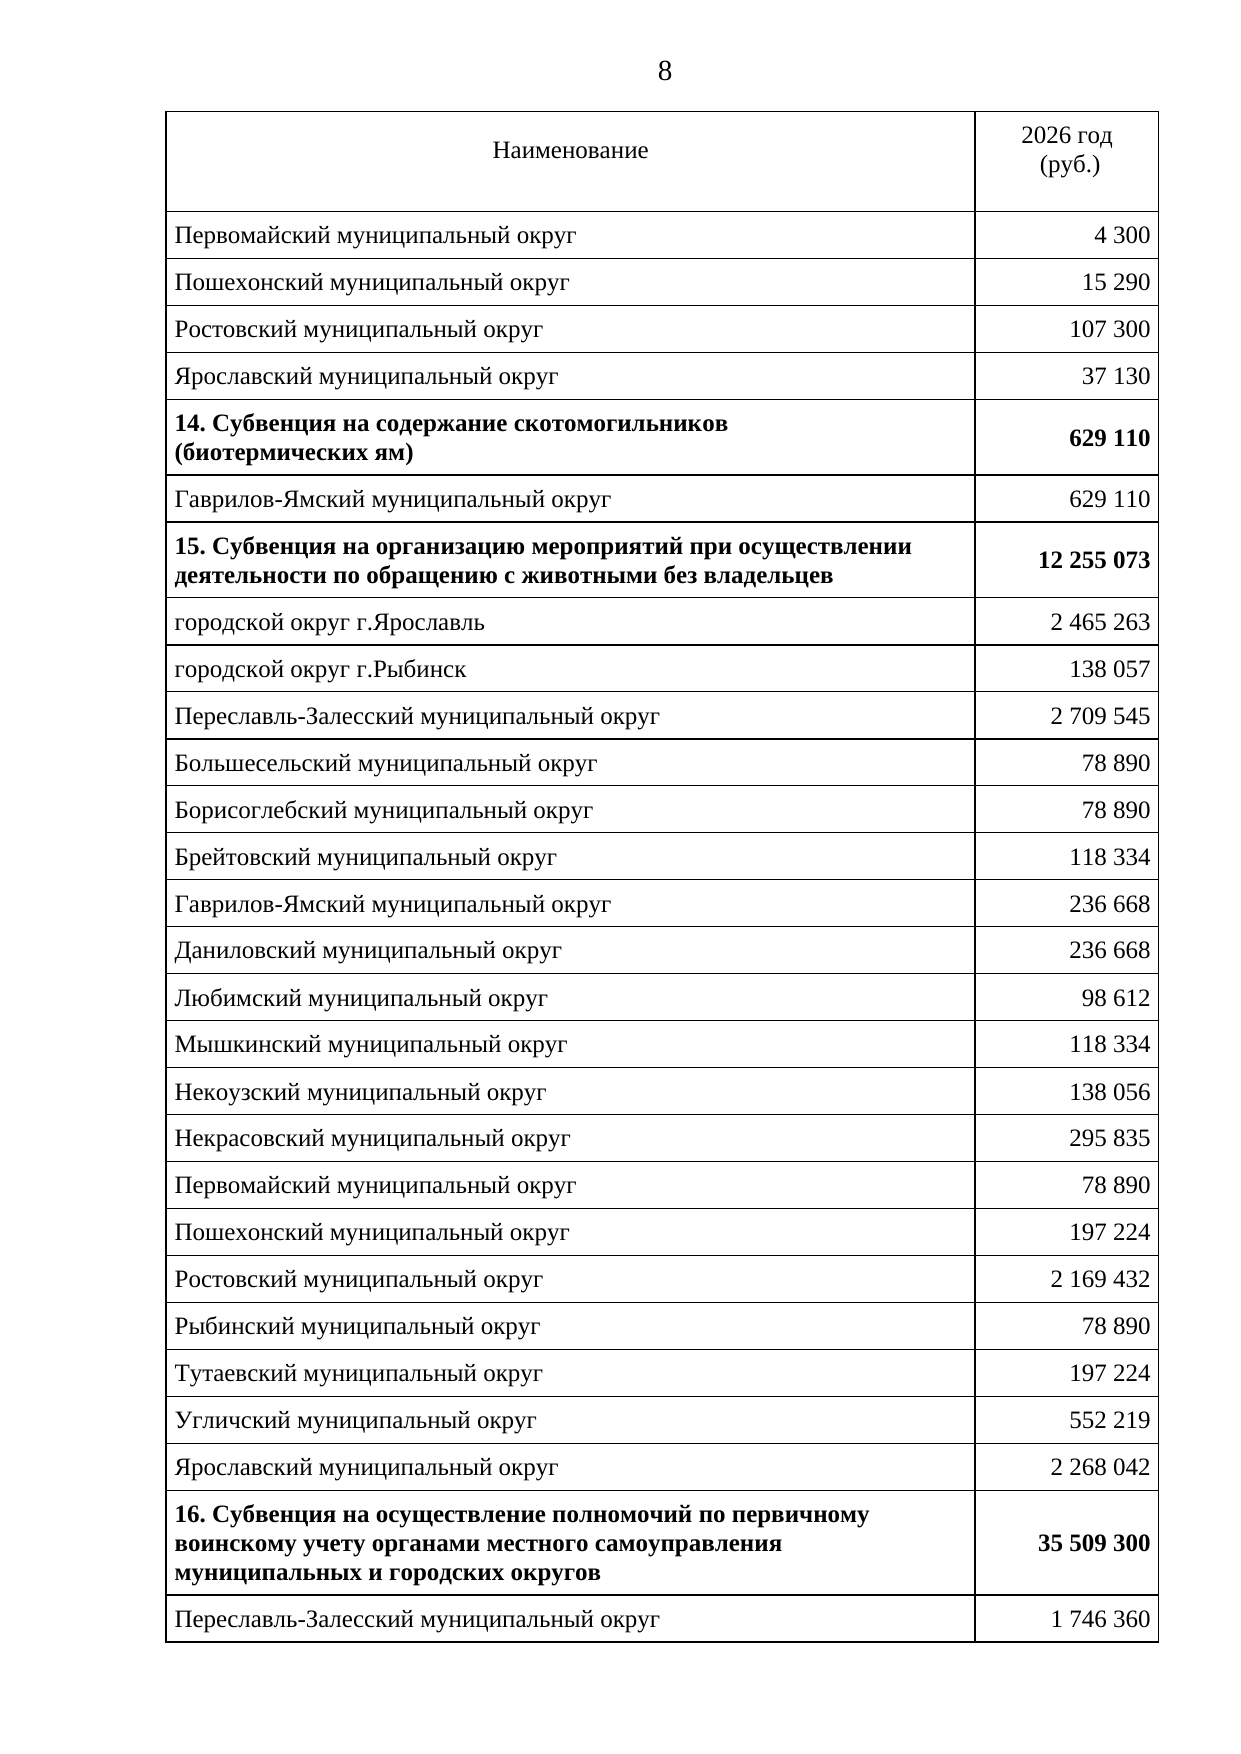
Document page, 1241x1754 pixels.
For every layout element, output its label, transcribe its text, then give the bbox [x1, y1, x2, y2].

table_cell Даниловский муниципальный округ [167, 927, 974, 973]
table_cell Пошехонский муниципальный округ [167, 1209, 974, 1254]
table_cell Любимский муниципальный округ [167, 974, 974, 1020]
table_cell Некрасовский муниципальный округ [167, 1115, 974, 1161]
table_cell 118 334 [976, 833, 1158, 879]
table_cell 78 890 [976, 740, 1158, 785]
table_cell 78 890 [976, 1162, 1158, 1208]
table_cell 15. Субвенция на организацию мероприятий при осуществлении деятельности по обращению с животными без владельцев [167, 523, 974, 597]
table_cell 197 224 [976, 1209, 1158, 1254]
table_cell 236 668 [976, 880, 1158, 926]
table_cell Переславль-Залесский муниципальный округ [167, 692, 974, 738]
table_cell 236 668 [976, 927, 1158, 973]
table_cell 37 130 [976, 353, 1158, 398]
table_cell 12 255 073 [976, 523, 1158, 597]
table_cell 78 890 [976, 786, 1158, 832]
table_cell 14. Субвенция на содержание скотомогильников (биотермических ям) [167, 400, 974, 474]
table_cell 118 334 [976, 1021, 1158, 1067]
table_header Наименование [167, 112, 974, 211]
table_cell Первомайский муниципальный округ [167, 212, 974, 257]
table_cell Ростовский муниципальный округ [167, 306, 974, 351]
table_cell Брейтовский муниципальный округ [167, 833, 974, 879]
table_cell Гаврилов-Ямский муниципальный округ [167, 476, 974, 521]
table_cell городской округ г.Рыбинск [167, 646, 974, 691]
table_cell 138 057 [976, 646, 1158, 691]
table_cell Большесельский муниципальный округ [167, 740, 974, 785]
table_cell 295 835 [976, 1115, 1158, 1161]
table_cell 35 509 300 [976, 1491, 1158, 1594]
table_cell 197 224 [976, 1350, 1158, 1396]
table_cell 107 300 [976, 306, 1158, 351]
table_cell Тутаевский муниципальный округ [167, 1350, 974, 1396]
table_cell 16. Субвенция на осуществление полномочий по первичному воинскому учету органами местного самоуправления муниципальных и городских округов [167, 1491, 974, 1594]
table_cell 138 056 [976, 1068, 1158, 1114]
table_cell 78 890 [976, 1303, 1158, 1348]
table_cell Ярославский муниципальный округ [167, 1444, 974, 1489]
table_cell 98 612 [976, 974, 1158, 1020]
table_cell 1 746 360 [976, 1596, 1158, 1641]
table_cell 629 110 [976, 400, 1158, 474]
table_cell Рыбинский муниципальный округ [167, 1303, 974, 1348]
table_cell Ярославский муниципальный округ [167, 353, 974, 398]
table_cell Некоузский муниципальный округ [167, 1068, 974, 1114]
table_cell Пошехонский муниципальный округ [167, 259, 974, 304]
table_cell Мышкинский муниципальный округ [167, 1021, 974, 1067]
table_cell Ростовский муниципальный округ [167, 1256, 974, 1302]
table_cell 2 465 263 [976, 598, 1158, 644]
table_cell 15 290 [976, 259, 1158, 304]
table_cell 4 300 [976, 212, 1158, 257]
table_cell Переславль-Залесский муниципальный округ [167, 1596, 974, 1641]
table_cell Борисоглебский муниципальный округ [167, 786, 974, 832]
table_cell городской округ г.Ярославль [167, 598, 974, 644]
table_cell Угличский муниципальный округ [167, 1397, 974, 1442]
table_header 2026 год (руб.) [976, 112, 1158, 211]
table_cell 2 268 042 [976, 1444, 1158, 1489]
table_cell 629 110 [976, 476, 1158, 521]
table_cell Гаврилов-Ямский муниципальный округ [167, 880, 974, 926]
table_cell 2 709 545 [976, 692, 1158, 738]
table_cell Первомайский муниципальный округ [167, 1162, 974, 1208]
table_cell 552 219 [976, 1397, 1158, 1442]
table_cell 2 169 432 [976, 1256, 1158, 1302]
